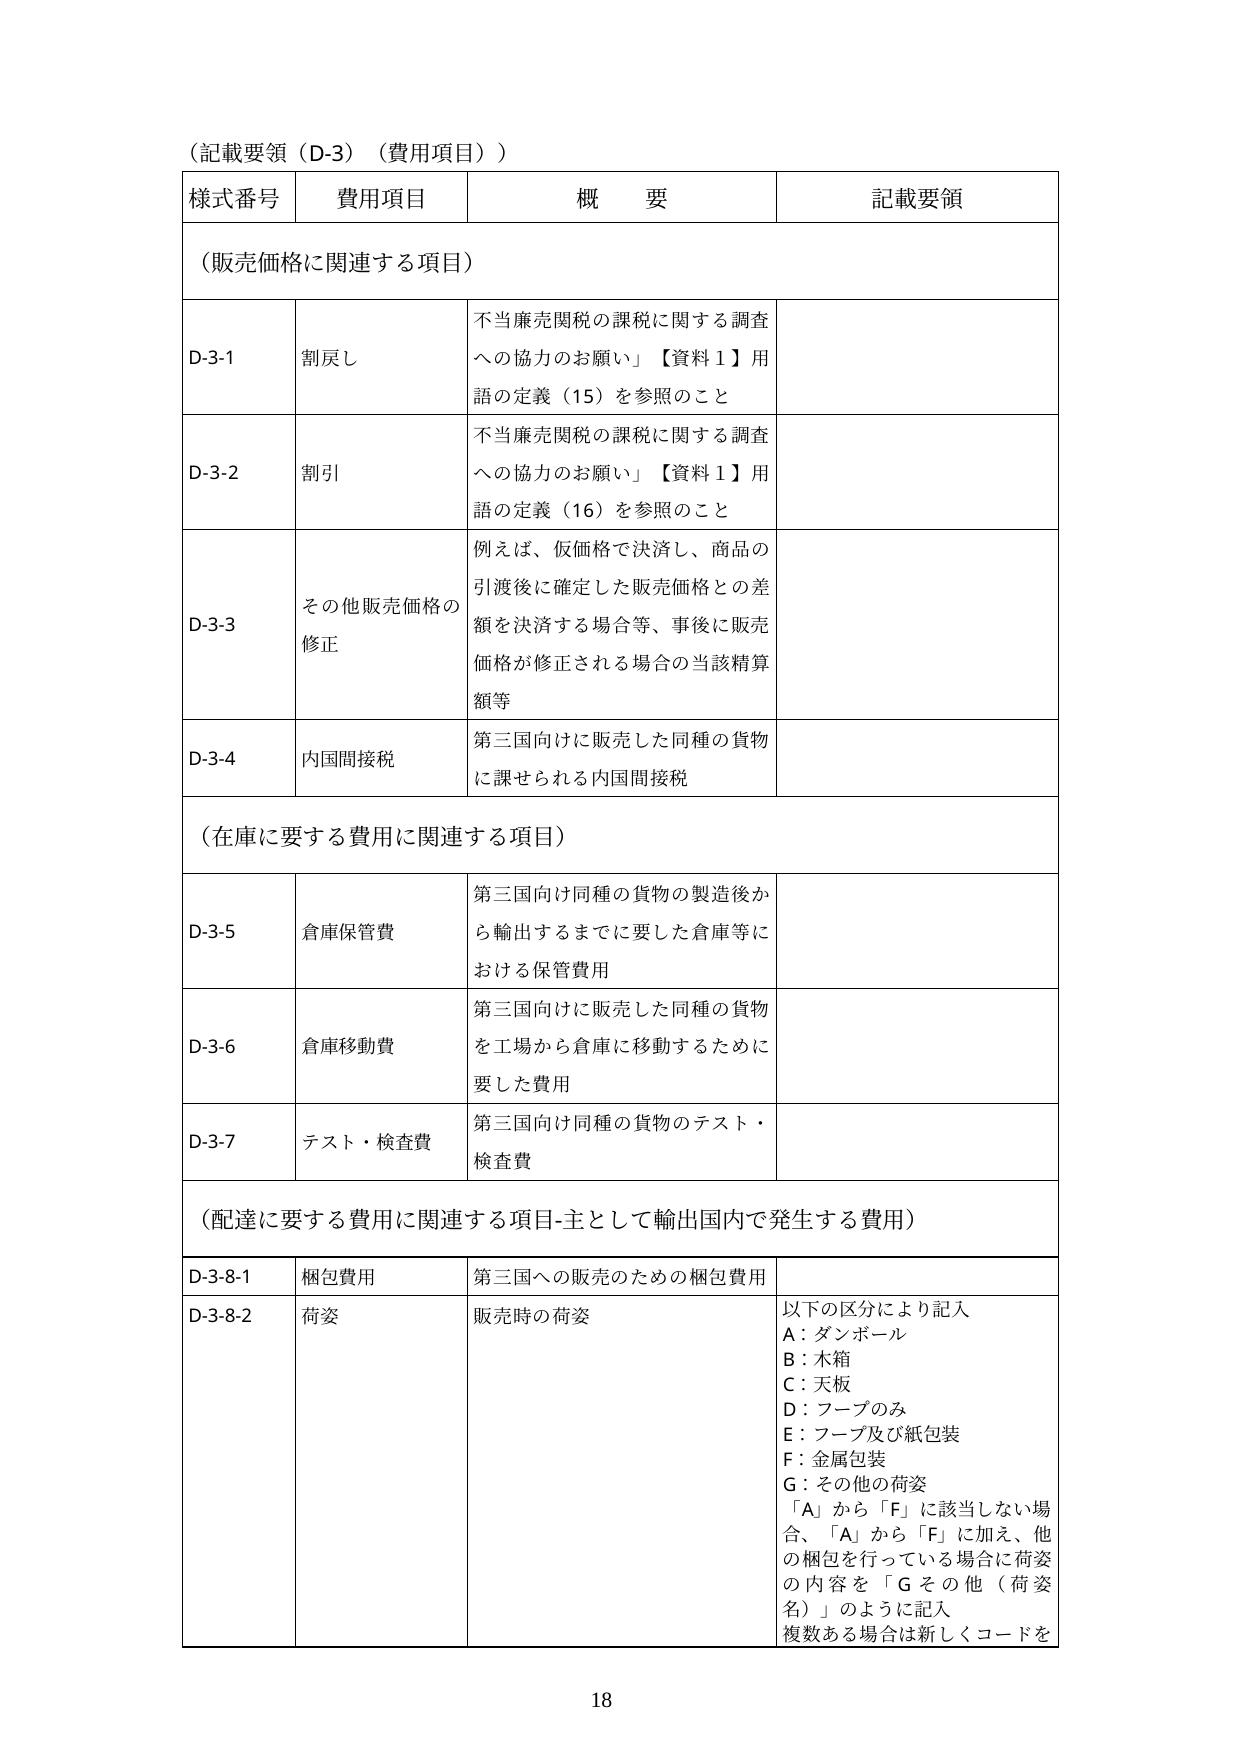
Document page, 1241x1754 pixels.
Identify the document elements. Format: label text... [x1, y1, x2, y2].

table_cell [777, 415, 1058, 529]
table_cell [777, 989, 1058, 1103]
table_cell 例えば、仮価格で決済し、商品の引渡後に確定した販売価格との差額を決済する場合等、事後に販売価格が修正される場合の当該精算額等 [468, 530, 776, 719]
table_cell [777, 1296, 1058, 1646]
table_header 様式番号 [183, 172, 295, 222]
table_cell 割戻し [296, 300, 467, 414]
table_cell D-3-7 [183, 1104, 295, 1179]
table_cell その他販売価格の修正 [296, 530, 467, 719]
table_cell [777, 530, 1058, 719]
table_cell （販売価格に関連する項目） [183, 223, 1058, 299]
table_cell 倉庫保管費 [296, 874, 467, 988]
table_header 記載要領 [777, 172, 1058, 222]
table_cell 第三国向けに販売した同種の貨物に課せられる内国間接税 [468, 720, 776, 796]
table_cell [777, 1104, 1058, 1179]
table_cell D-3-8-1 [183, 1258, 295, 1295]
table_cell 梱包費用 [296, 1258, 467, 1295]
table_cell （配達に要する費用に関連する項目-主として輸出国内で発生する費用） [183, 1181, 1058, 1256]
table_cell [777, 720, 1058, 796]
table_cell D-3-3 [183, 530, 295, 719]
table_cell 不当廉売関税の課税に関する調査への協力のお願い」【資料１】用語の定義（15）を参照のこと [468, 300, 776, 414]
table_cell （在庫に要する費用に関連する項目） [183, 797, 1058, 873]
table_header 概 要 [468, 172, 776, 222]
table_cell [777, 874, 1058, 988]
text （記載要領（D-3）（費用項目）） [177, 133, 1063, 171]
table_cell [777, 1258, 1058, 1295]
table_cell D-3-4 [183, 720, 295, 796]
table_cell 第三国向けに販売した同種の貨物を工場から倉庫に移動するために要した費用 [468, 989, 776, 1103]
table_cell D-3-5 [183, 874, 295, 988]
table_cell D-3-6 [183, 989, 295, 1103]
table_header 費用項目 [296, 172, 467, 222]
table_cell 第三国向け同種の貨物の製造後から輸出するまでに要した倉庫等における保管費用 [468, 874, 776, 988]
table_cell 第三国向け同種の貨物のテスト・検査費 [468, 1104, 776, 1179]
table_cell D-3-2 [183, 415, 295, 529]
table_cell 内国間接税 [296, 720, 467, 796]
table_cell D-3-8-2 [183, 1296, 295, 1646]
table_cell テスト・検査費 [296, 1104, 467, 1179]
table_cell 倉庫移動費 [296, 989, 467, 1103]
table_cell D-3-1 [183, 300, 295, 414]
table_cell [777, 300, 1058, 414]
table_cell 荷姿 [296, 1296, 467, 1646]
table_cell 割引 [296, 415, 467, 529]
table_cell 不当廉売関税の課税に関する調査への協力のお願い」【資料１】用語の定義（16）を参照のこと [468, 415, 776, 529]
table_cell 第三国への販売のための梱包費用 [468, 1258, 776, 1295]
table_cell 販売時の荷姿 [468, 1296, 776, 1646]
